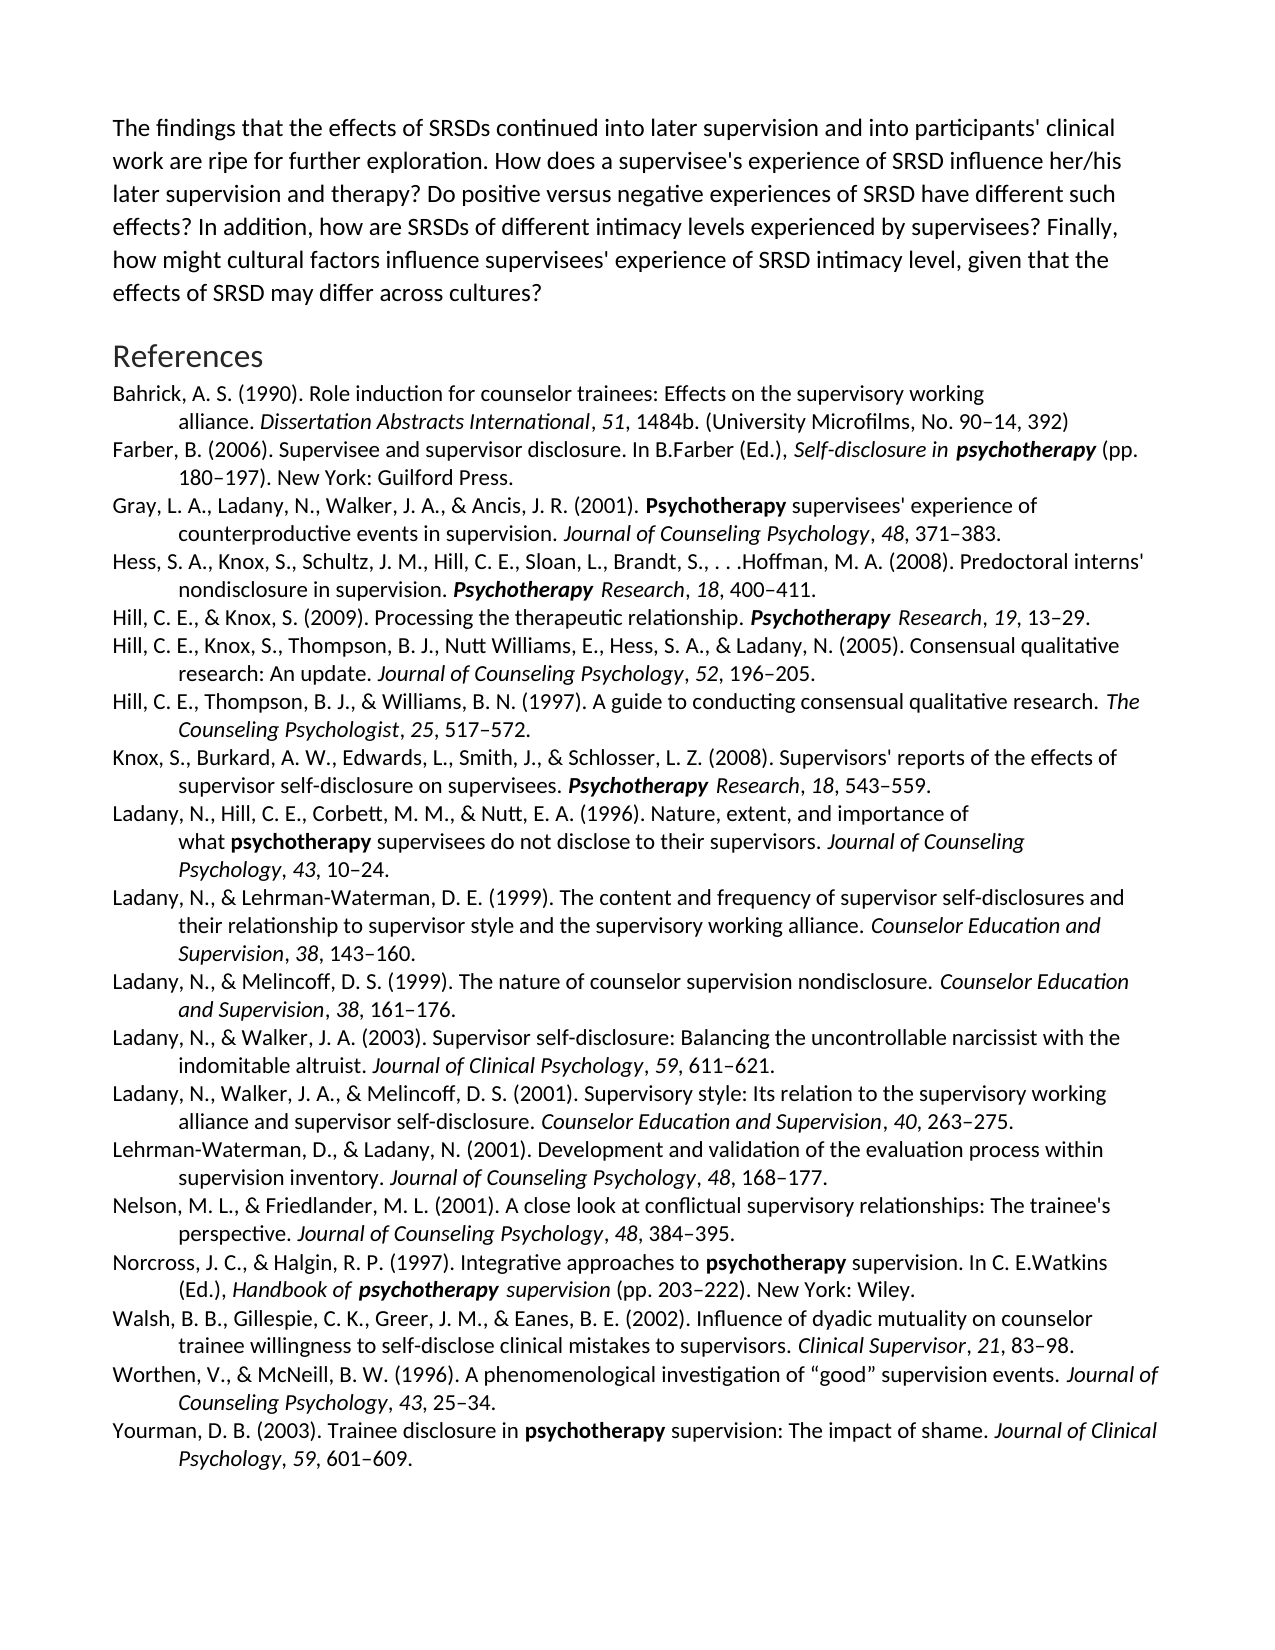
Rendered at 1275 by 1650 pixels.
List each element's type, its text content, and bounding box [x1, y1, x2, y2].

text Walsh, B. B., Gillespie, C. K., Greer, J. M., & Eanes, B. E. (2002). Influence of dyadic mutuality on counselor trainee willingness to self-disclose clinical mistakes to supervisors. Clinical Supervisor, 21, 83–98. [112, 1304, 1162, 1360]
text Bahrick, A. S. (1990). Role induction for counselor trainees: Effects on the supervisory working alliance. Dissertation Abstracts International, 51, 1484b. (University Microfilms, No. 90–14, 392) [112, 379, 1162, 435]
text Worthen, V., & McNeill, B. W. (1996). A phenomenological investigation of “good” supervision events. Journal of Counseling Psychology, 43, 25–34. [112, 1360, 1162, 1416]
text Ladany, N., & Walker, J. A. (2003). Supervisor self-disclosure: Balancing the uncontrollable narcissist with the indomitable altruist. Journal of Clinical Psychology, 59, 611–621. [112, 1023, 1162, 1079]
text Hill, C. E., & Knox, S. (2009). Processing the therapeutic relationship. Psychotherapy Research, 19, 13–29. [112, 603, 1162, 631]
text Ladany, N., Walker, J. A., & Melincoff, D. S. (2001). Supervisory style: Its relation to the supervisory working alliance and supervisor self-disclosure. Counselor Education and Supervision, 40, 263–275. [112, 1079, 1162, 1136]
text Nelson, M. L., & Friedlander, M. L. (2001). A close look at conflictual supervisory relationships: The trainee's perspective. Journal of Counseling Psychology, 48, 384–395. [112, 1192, 1162, 1248]
text Yourman, D. B. (2003). Trainee disclosure in psychotherapy supervision: The impact of shame. Journal of Clinical Psychology, 59, 601–609. [112, 1416, 1162, 1472]
text Hess, S. A., Knox, S., Schultz, J. M., Hill, C. E., Sloan, L., Brandt, S., . . .Hoffman, M. A. (2008). Predoctoral interns' nondisclosure in supervision. Psychotherapy Research, 18, 400–411. [112, 547, 1162, 603]
subtitle References [112, 335, 1162, 376]
text Norcross, J. C., & Halgin, R. P. (1997). Integrative approaches to psychotherapy supervision. In C. E.Watkins (Ed.), Handbook of psychotherapy supervision (pp. 203–222). New York: Wiley. [112, 1248, 1162, 1304]
text Ladany, N., & Lehrman-Waterman, D. E. (1999). The content and frequency of supervisor self-disclosures and their relationship to supervisor style and the supervisory working alliance. Counselor Education and Supervision, 38, 143–160. [112, 883, 1162, 967]
text Gray, L. A., Ladany, N., Walker, J. A., & Ancis, J. R. (2001). Psychotherapy supervisees' experience of counterproductive events in supervision. Journal of Counseling Psychology, 48, 371–383. [112, 491, 1162, 547]
text The findings that the effects of SRSDs continued into later supervision and into participants' clinical work are ripe for further exploration. How does a supervisee's experience of SRSD influence her/his later supervision and therapy? Do positive versus negative experiences of SRSD have different such effects? In addition, how are SRSDs of different intimacy levels experienced by supervisees? Finally, how might cultural factors influence supervisees' experience of SRSD intimacy level, given that the effects of SRSD may differ across cultures? [112, 112, 1162, 308]
text Ladany, N., Hill, C. E., Corbett, M. M., & Nutt, E. A. (1996). Nature, extent, and importance of what psychotherapy supervisees do not disclose to their supervisors. Journal of Counseling Psychology, 43, 10–24. [112, 799, 1162, 883]
text Ladany, N., & Melincoff, D. S. (1999). The nature of counselor supervision nondisclosure. Counselor Education and Supervision, 38, 161–176. [112, 967, 1162, 1023]
text Knox, S., Burkard, A. W., Edwards, L., Smith, J., & Schlosser, L. Z. (2008). Supervisors' reports of the effects of supervisor self-disclosure on supervisees. Psychotherapy Research, 18, 543–559. [112, 743, 1162, 799]
text Farber, B. (2006). Supervisee and supervisor disclosure. In B.Farber (Ed.), Self-disclosure in psychotherapy (pp. 180–197). New York: Guilford Press. [112, 435, 1162, 491]
text Hill, C. E., Knox, S., Thompson, B. J., Nutt Williams, E., Hess, S. A., & Ladany, N. (2005). Consensual qualitative research: An update. Journal of Counseling Psychology, 52, 196–205. [112, 631, 1162, 687]
text Hill, C. E., Thompson, B. J., & Williams, B. N. (1997). A guide to conducting consensual qualitative research. The Counseling Psychologist, 25, 517–572. [112, 687, 1162, 743]
text Lehrman-Waterman, D., & Ladany, N. (2001). Development and validation of the evaluation process within supervision inventory. Journal of Counseling Psychology, 48, 168–177. [112, 1136, 1162, 1192]
